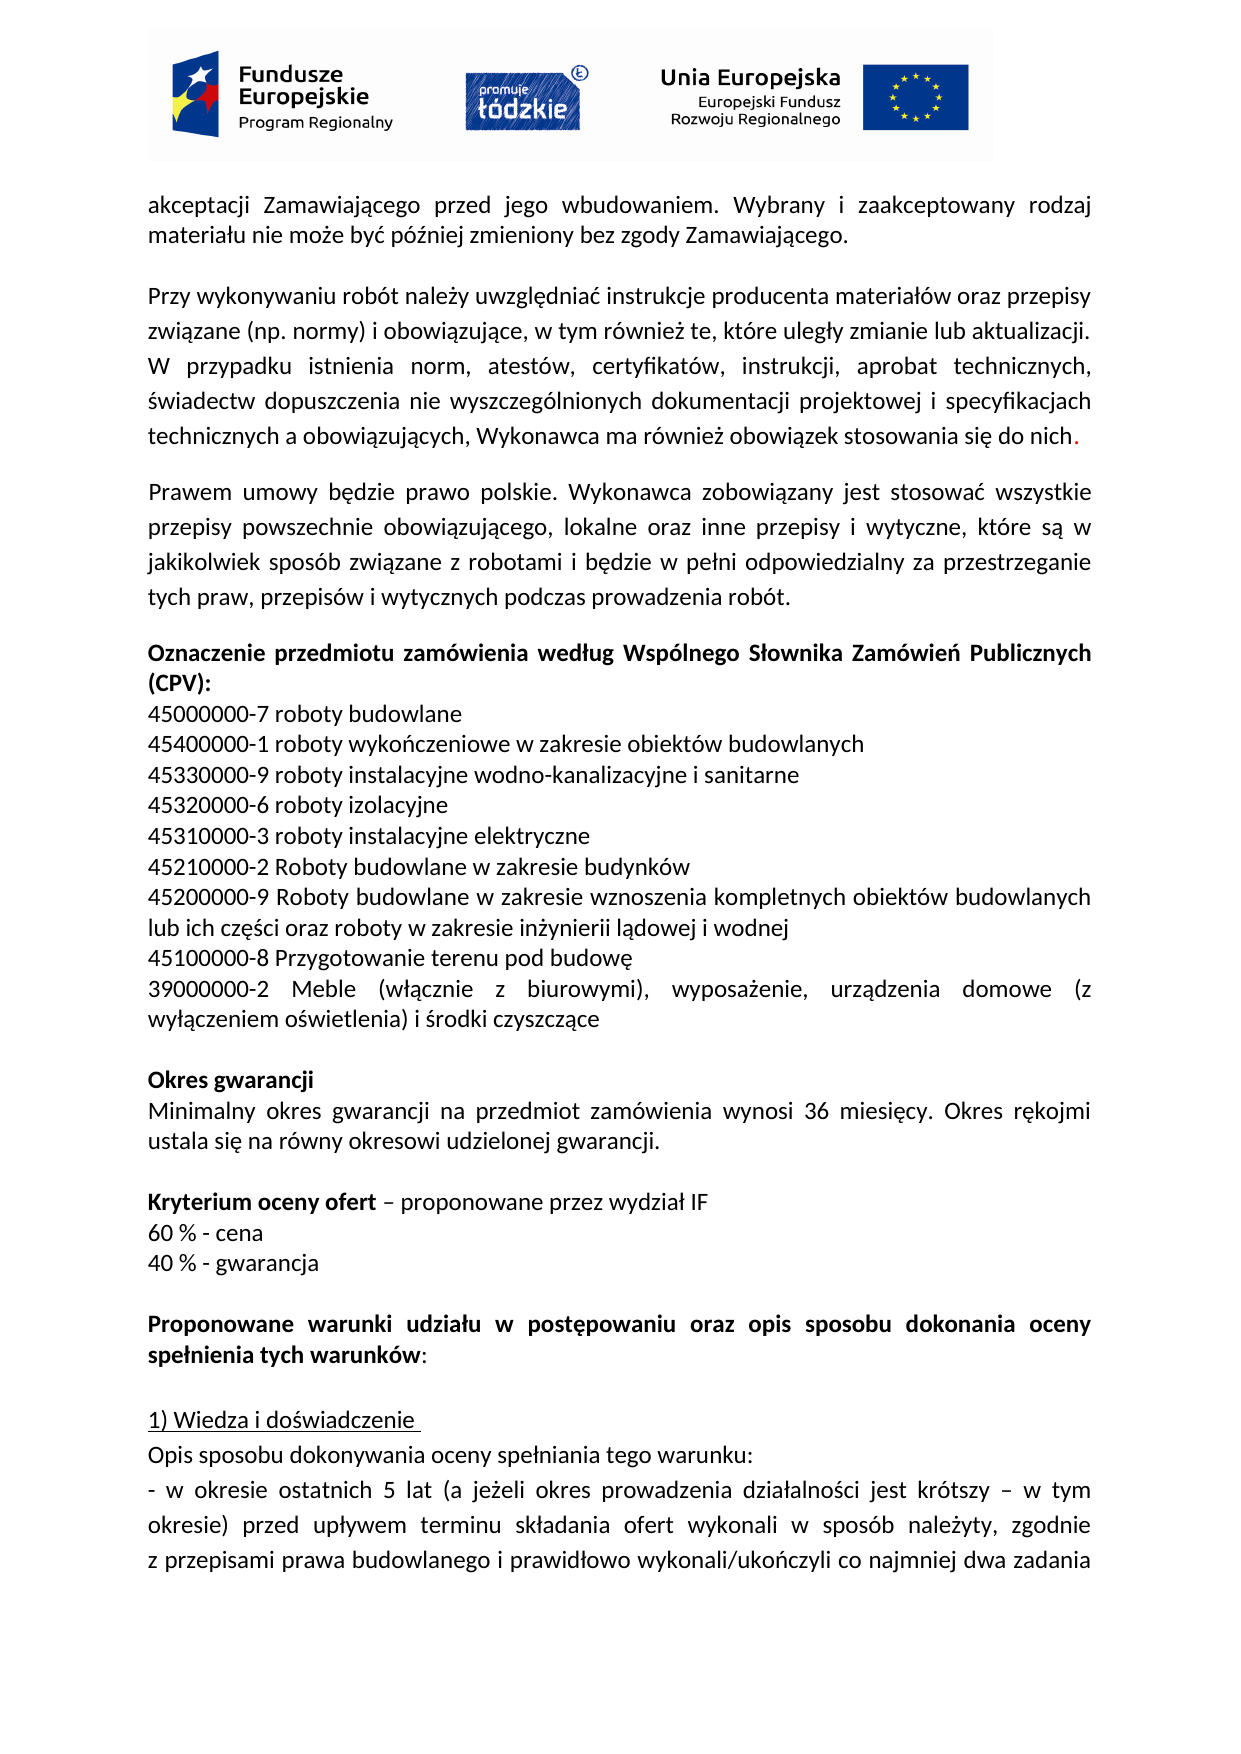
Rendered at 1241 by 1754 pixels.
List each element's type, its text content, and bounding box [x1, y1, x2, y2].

text 45400000-1 roboty wykończeniowe w zakresie obiektów budowlanych [148, 729, 1093, 759]
text 1) Wiedza i doświadczenie [148, 1404, 1093, 1435]
text 45320000-6 roboty izolacyjne [148, 790, 1093, 820]
picture [147, 29, 993, 161]
text 45000000-7 roboty budowlane [148, 698, 1093, 729]
text Opis sposobu dokonywania oceny spełniania tego warunku: [148, 1439, 1093, 1470]
text Oznaczenie przedmiotu zamówienia według Wspólnego Słownika Zamówień Publicznych (CPV): [148, 637, 1093, 698]
text 45200000-9 Roboty budowlane w zakresie wznoszenia kompletnych obiektów budowlanych lub ich części oraz roboty w zakresie inżynierii lądowej i wodnej [148, 881, 1093, 942]
text 60 % - cena [148, 1217, 1093, 1247]
text 39000000-2 Meble (włącznie z biurowymi), wyposażenie, urządzenia domowe (z wyłączeniem oświetlenia) i środki czyszczące [148, 973, 1093, 1034]
text 45100000-8 Przygotowanie terenu pod budowę [148, 942, 1093, 973]
text Prawem umowy będzie prawo polskie. Wykonawca zobowiązany jest stosować wszystkie przepisy powszechnie obowiązującego, lokalne oraz inne przepisy i wytyczne, które są w jakikolwiek sposób związane z robotami i będzie w pełni odpowiedzialny za przestrzeganie tych praw, przepisów i wytycznych podczas prowadzenia robót. [148, 476, 1093, 612]
text Okres gwarancji [148, 1064, 1093, 1095]
text 45330000-9 roboty instalacyjne wodno-kanalizacyjne i sanitarne [148, 759, 1093, 790]
text Przy wykonywaniu robót należy uwzględniać instrukcje producenta materiałów oraz przepisy związane (np. normy) i obowiązujące, w tym również te, które uległy zmianie lub aktualizacji. W przypadku istnienia norm, atestów, certyfikatów, instrukcji, aprobat technicznych, świadectw dopuszczenia nie wyszczególnionych dokumentacji projektowej i specyfikacjach technicznych a obowiązujących, Wykonawca ma również obowiązek stosowania się do nich. [148, 280, 1093, 451]
text 40 % - gwarancja [148, 1247, 1093, 1278]
text Kryterium oceny ofert – proponowane przez wydział IF [148, 1186, 1093, 1217]
text Minimalny okres gwarancji na przedmiot zamówienia wynosi 36 miesięcy. Okres rękojmi ustala się na równy okresowi udzielonej gwarancji. [148, 1095, 1093, 1156]
text Proponowane warunki udziału w postępowaniu oraz opis sposobu dokonania oceny spełnienia tych warunków: [148, 1308, 1093, 1369]
text 45210000-2 Roboty budowlane w zakresie budynków [148, 851, 1093, 881]
text 45310000-3 roboty instalacyjne elektryczne [148, 820, 1093, 851]
